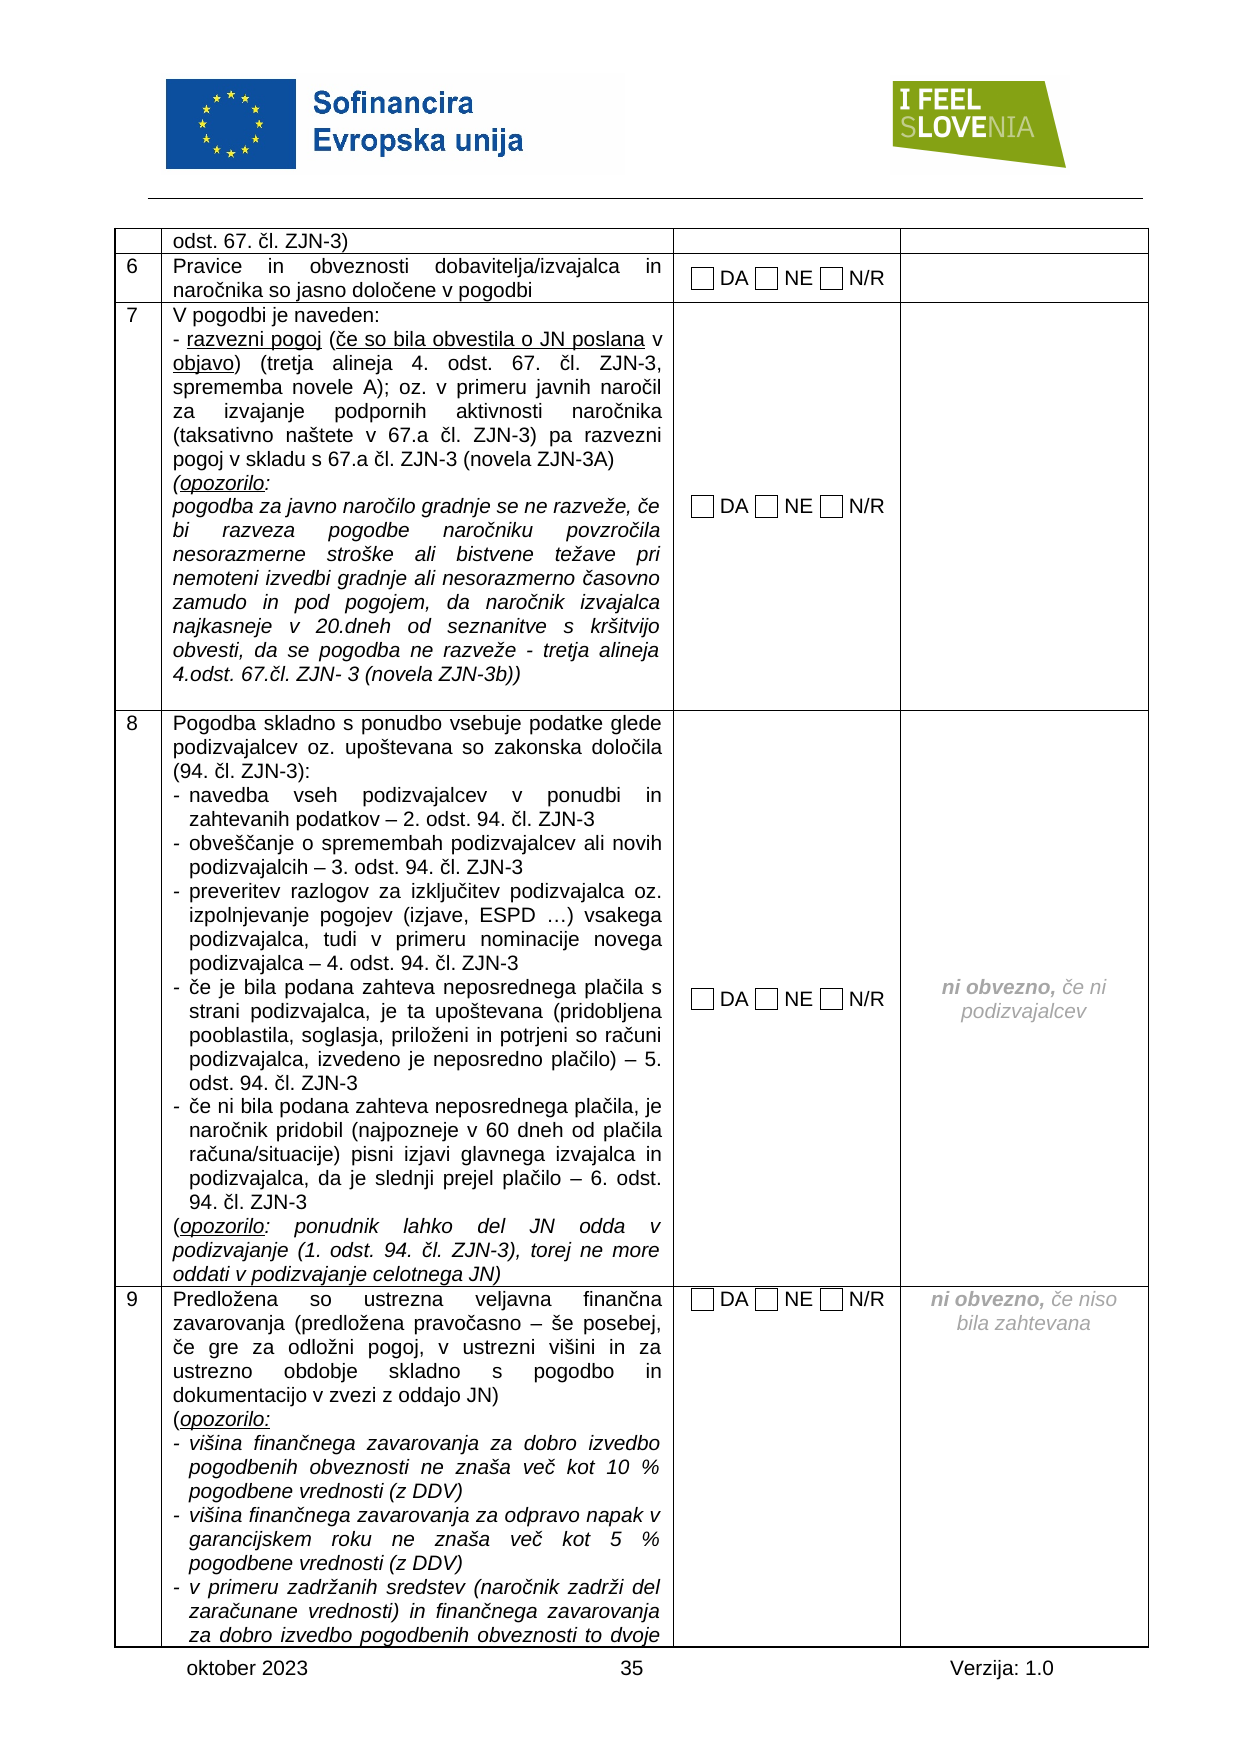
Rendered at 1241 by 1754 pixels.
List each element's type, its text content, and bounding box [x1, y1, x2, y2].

table_cell DA NE N/R [674, 1287, 900, 1646]
table_cell [901, 303, 1148, 710]
table_cell [674, 229, 900, 253]
table_cell [901, 229, 1148, 253]
table_cell V pogodbi je naveden: - razvezni pogoj (če so bila obvestila o JN poslana v objavo) (tretja alineja 4. odst. 67. čl. ZJN-3, sprememba novele A); oz. v primeru javnih naročil za izvajanje podpornih aktivnosti naročnika (taksativno naštete v 67.a čl. ZJN-3) pa razvezni pogoj v skladu s 67.a čl. ZJN-3 (novela ZJN-3A) (opozorilo: pogodba za javno naročilo gradnje se ne razveže, če bi razveza pogodbe naročniku povzročila nesorazmerne stroške ali bistvene težave pri nemoteni izvedbi gradnje ali nesorazmerno časovno zamudo in pod pogojem, da naročnik izvajalca najkasneje v 20.dneh od seznanitve s kršitvijo obvesti, da se pogodba ne razveže - tretja alineja 4.odst. 67.čl. ZJN- 3 (novela ZJN-3b)) [162, 303, 673, 710]
picture [160, 73, 625, 175]
table_cell DA NE N/R [674, 711, 900, 1286]
table_cell 9 [116, 1287, 161, 1646]
table_cell ni obvezno, če niso bila zahtevana [901, 1287, 1148, 1646]
table_cell 8 [116, 711, 161, 1286]
table_cell DA NE N/R [674, 254, 900, 302]
table_cell [901, 254, 1148, 302]
table_cell Pravice in obveznosti dobavitelja/izvajalca in naročnika so jasno določene v pogodbi [162, 254, 673, 302]
picture [889, 75, 1070, 175]
table_cell ni obvezno, če ni podizvajalcev [901, 711, 1148, 1286]
table_cell 6 [116, 254, 161, 302]
table_cell DA NE N/R [674, 303, 900, 710]
table_cell 7 [116, 303, 161, 710]
table_cell Pogodba skladno s ponudbo vsebuje podatke glede podizvajalcev oz. upoštevana so zakonska določila (94. čl. ZJN-3): navedba vseh podizvajalcev v ponudbi in zahtevanih podatkov – 2. odst. 94. čl. ZJN-3 obveščanje o spremembah podizvajalcev ali novih podizvajalcih – 3. odst. 94. čl. ZJN-3 preveritev razlogov za izključitev podizvajalca oz. izpolnjevanje pogojev (izjave, ESPD …) vsakega podizvajalca, tudi v primeru nominacije novega podizvajalca – 4. odst. 94. čl. ZJN-3 če je bila podana zahteva neposrednega plačila s strani podizvajalca, je ta upoštevana (pridobljena pooblastila, soglasja, priloženi in potrjeni so računi podizvajalca, izvedeno je neposredno plačilo) – 5. odst. 94. čl. ZJN-3 če ni bila podana zahteva neposrednega plačila, je naročnik pridobil (najpozneje v 60 dneh od plačila računa/situacije) pisni izjavi glavnega izvajalca in podizvajalca, da je slednji prejel plačilo – 6. odst. 94. čl. ZJN-3 (opozorilo: ponudnik lahko del JN odda v podizvajanje (1. odst. 94. čl. ZJN-3), torej ne more oddati v podizvajanje celotnega JN) [162, 711, 673, 1286]
table_cell 5 [116, 229, 161, 253]
